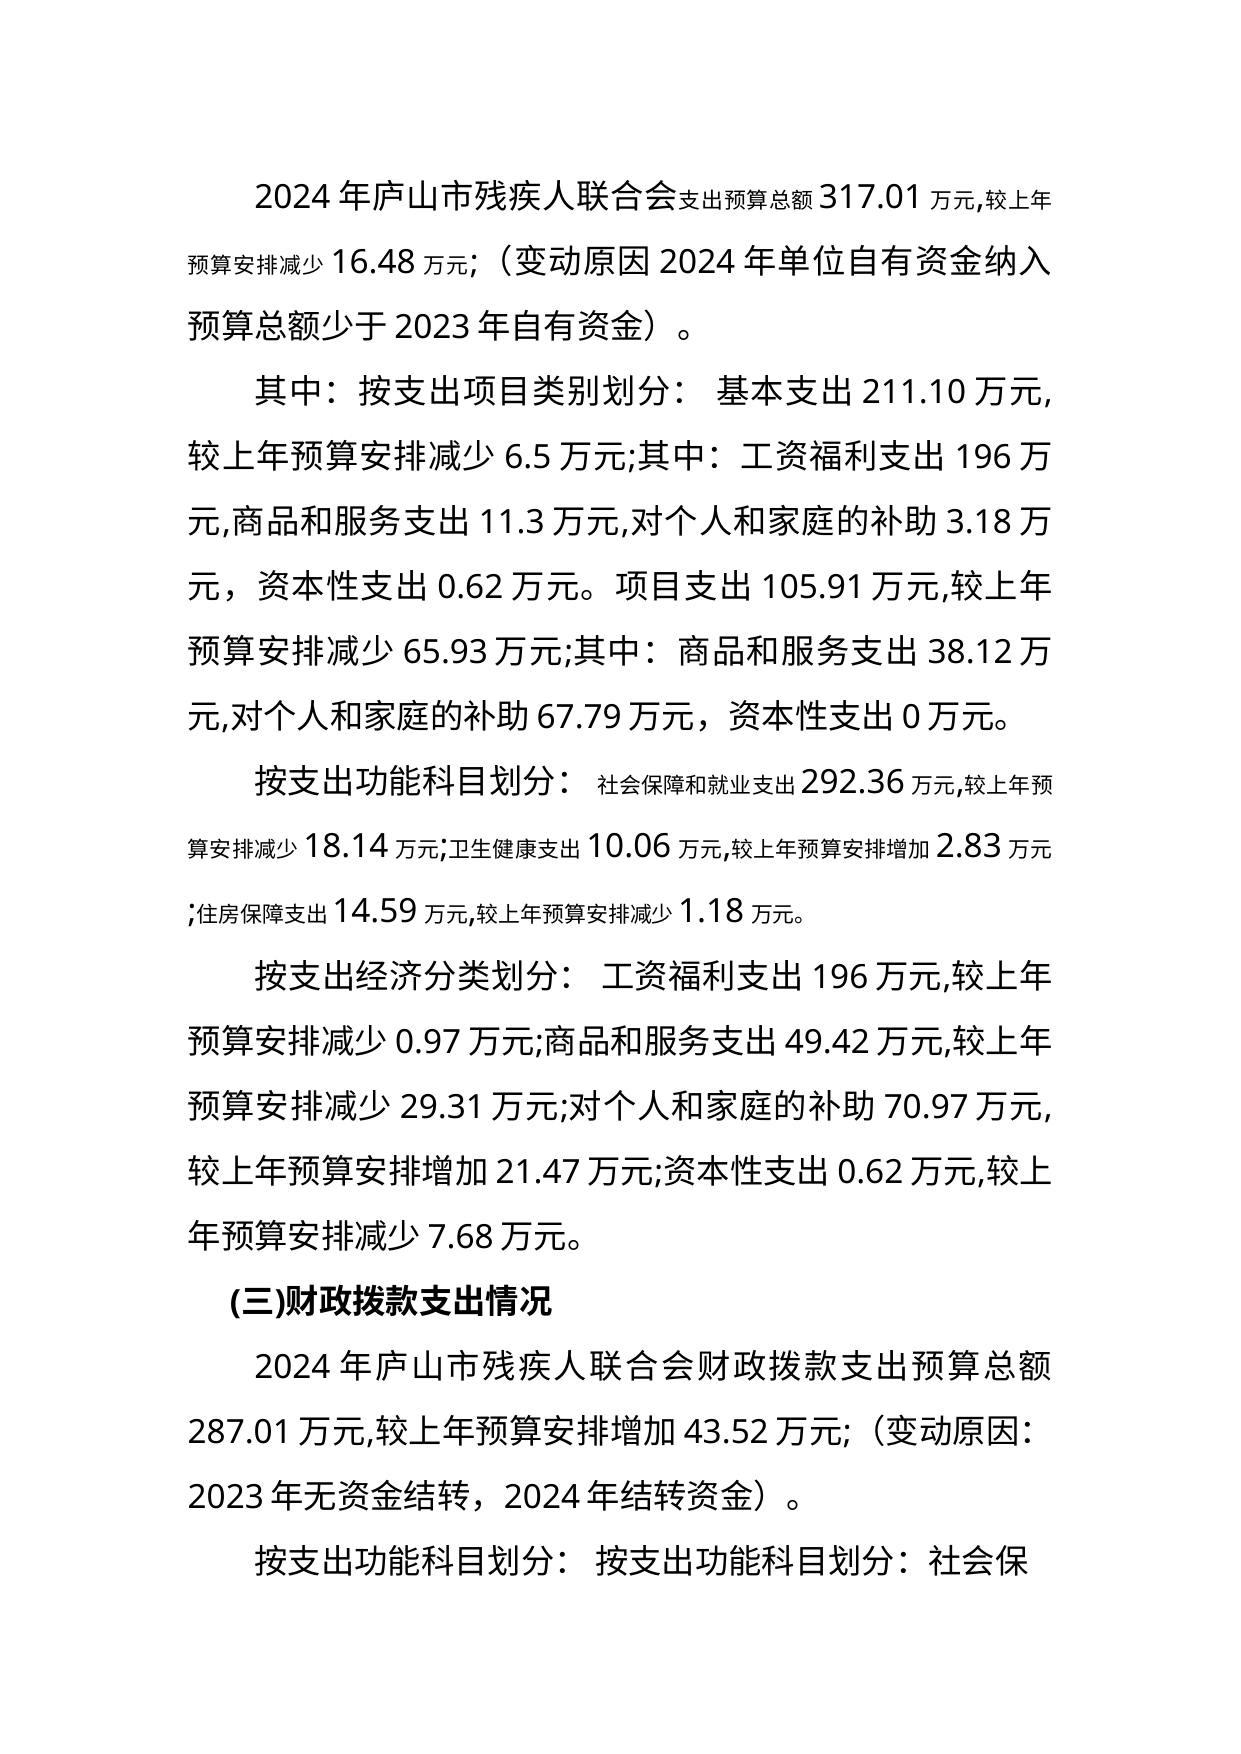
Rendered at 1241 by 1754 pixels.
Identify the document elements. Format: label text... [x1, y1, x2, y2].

text 2024年庐山市残疾人联合会支出预算总额317.01万元,较上年预算安排减少16.48万元;（变动原因2024年单位自有资金纳入预算总额少于2023年自有资金）。 [187, 162, 1053, 357]
text 按支出功能科目划分： 社会保障和就业支出292.36万元,较上年预算安排减少18.14万元;卫生健康支出10.06万元,较上年预算安排增加2.83万元;住房保障支出14.59万元,较上年预算安排减少1.18万元。 [187, 747, 1053, 942]
text 其中：按支出项目类别划分： 基本支出211.10万元,较上年预算安排减少6.5万元;其中：工资福利支出196万元,商品和服务支出11.3万元,对个人和家庭的补助3.18万元，资本性支出0.62万元。项目支出105.91万元,较上年预算安排减少65.93万元;其中：商品和服务支出38.12万元,对个人和家庭的补助67.79万元，资本性支出0万元。 [187, 357, 1053, 747]
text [187, 1527, 1053, 1592]
text 2024年庐山市残疾人联合会财政拨款支出预算总额287.01万元,较上年预算安排增加43.52万元;（变动原因：2023年无资金结转，2024年结转资金）。 [187, 1332, 1053, 1527]
text 按支出经济分类划分： 工资福利支出196万元,较上年预算安排减少0.97万元;商品和服务支出49.42万元,较上年预算安排减少29.31万元;对个人和家庭的补助70.97万元,较上年预算安排增加21.47万元;资本性支出0.62万元,较上年预算安排减少7.68万元。 [187, 942, 1053, 1267]
text (三)财政拨款支出情况 [187, 1267, 1053, 1332]
